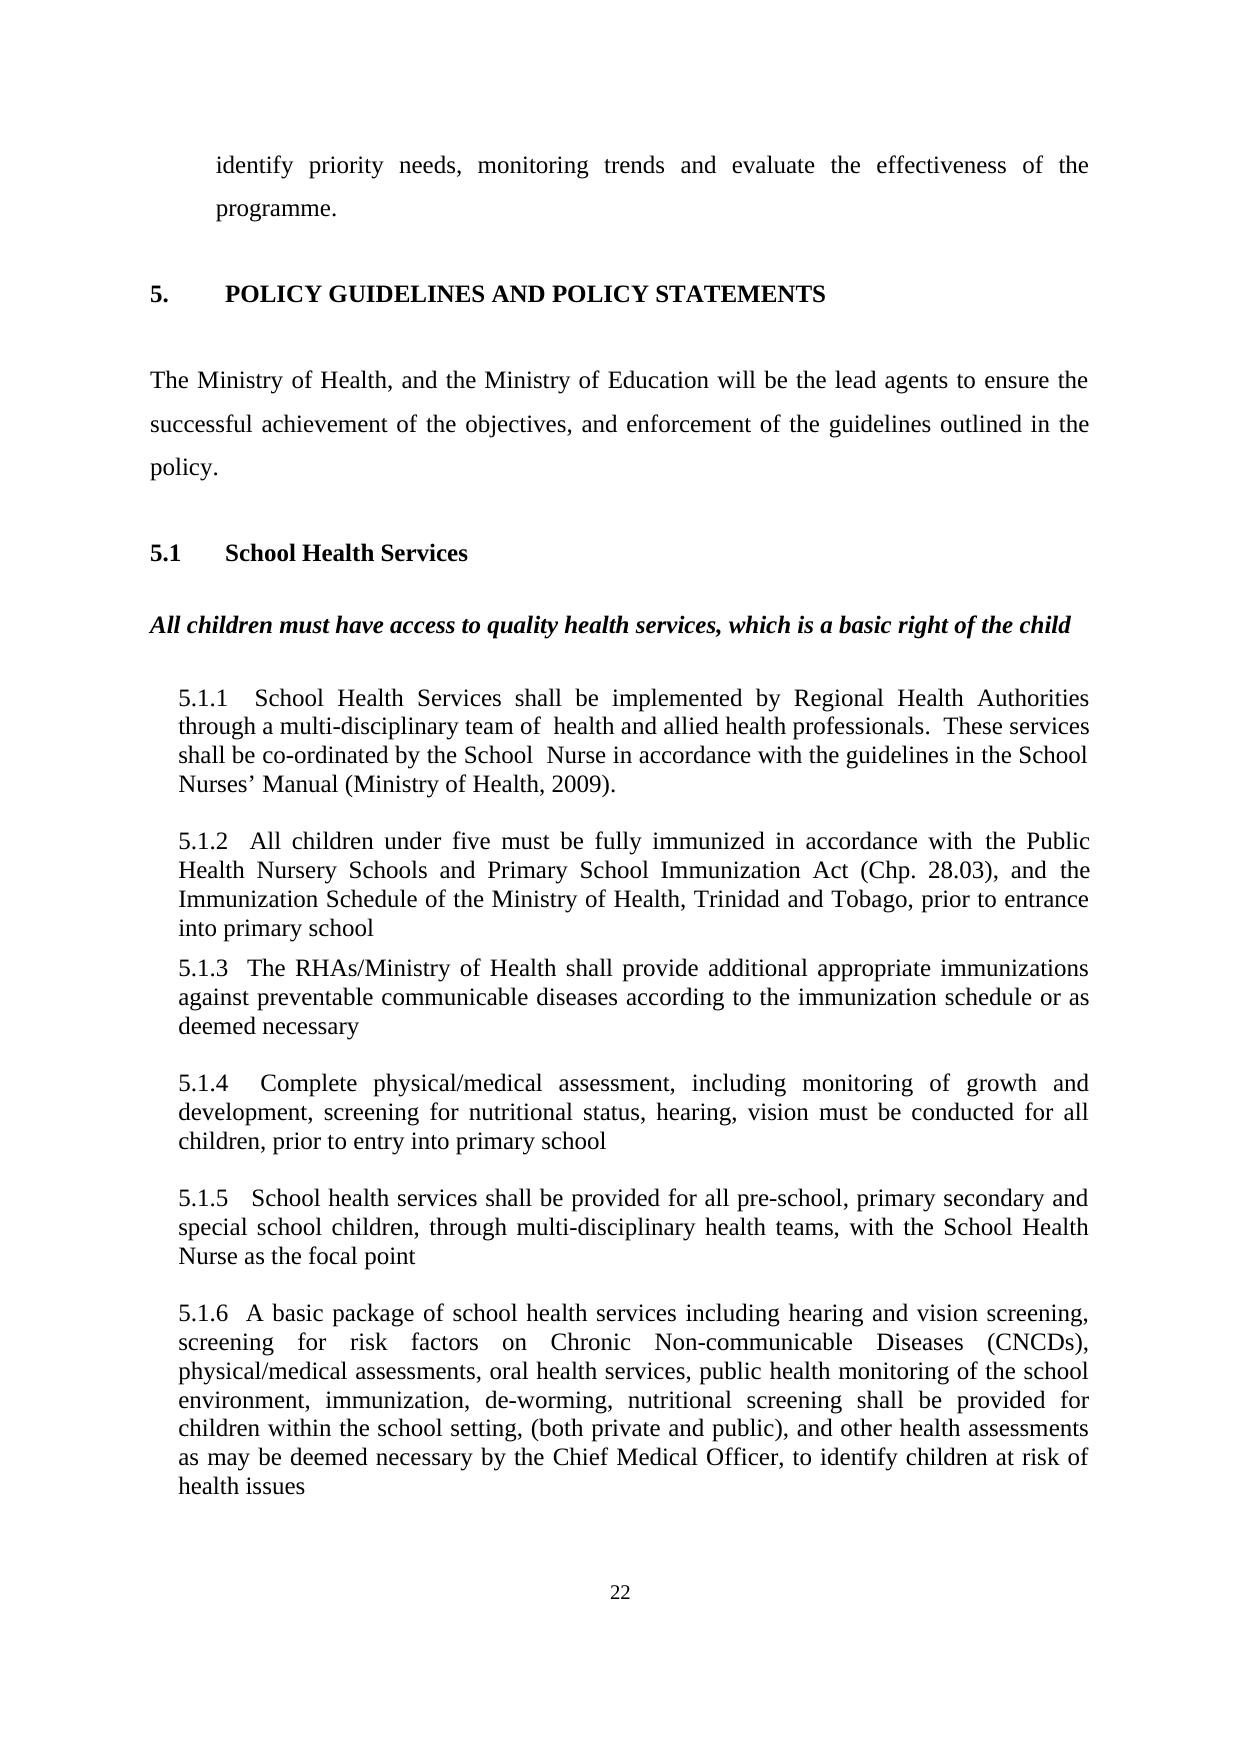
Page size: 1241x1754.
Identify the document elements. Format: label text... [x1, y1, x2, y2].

text 5.1.5 School health services shall be provided for all pre-school, primary secondary and special school children, through multi-disciplinary health teams, with the School Health Nurse as the focal point [178, 1183, 1090, 1270]
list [178, 150, 1090, 222]
text The Ministry of Health, and the Ministry of Education will be the lead agents to ensure the successful achievement of the objectives, and enforcement of the guidelines outlined in the policy. [150, 366, 1090, 481]
text 5.1.2 All children under five must be fully immunized in accordance with the Public Health Nursery Schools and Primary School Immunization Act (Chp. 28.03), and the Immunization Schedule of the Ministry of Health, , prior to entrance into primary school [178, 826, 1090, 941]
text Health Services shall be implemented by Regional Health Authorities through a multi-disciplinary team of health and allied health professionals. These services shall be co-ordinated by the School Nurse in accordance with the guidelines in the School Nurses’ Manual (Ministry of Health, 2009). [178, 683, 1090, 798]
text All children must have access to quality health services, which is a basic right of the child [150, 610, 1090, 639]
text 5.1.6 A basic package of school health services including hearing and vision screening, screening for risk factors on Chronic Non-communicable Diseases (CNCDs), physical/medical assessments, oral health services, public health monitoring of the school environment, immunization, de-worming, nutritional screening shall be provided for children within the school setting, (both private and public), and other health assessments as may be deemed necessary by the Chief Medical Officer, to identify children at risk of health issues [178, 1298, 1090, 1500]
text 5.1.3 The RHAs/Ministry of Health shall provide additional appropriate immunizations against preventable communicable diseases according to the immunization schedule or as deemed necessary [178, 953, 1090, 1040]
text 5.1 School Health Services [150, 538, 1090, 567]
text 5.1.4 Complete physical/medical assessment, including monitoring of growth and development, screening for nutritional status, hearing, vision must be conducted for all children, prior to entry into primary school [178, 1068, 1090, 1155]
text 5. POLICY GUIDELINES AND POLICY STATEMENTS [150, 279, 1090, 308]
